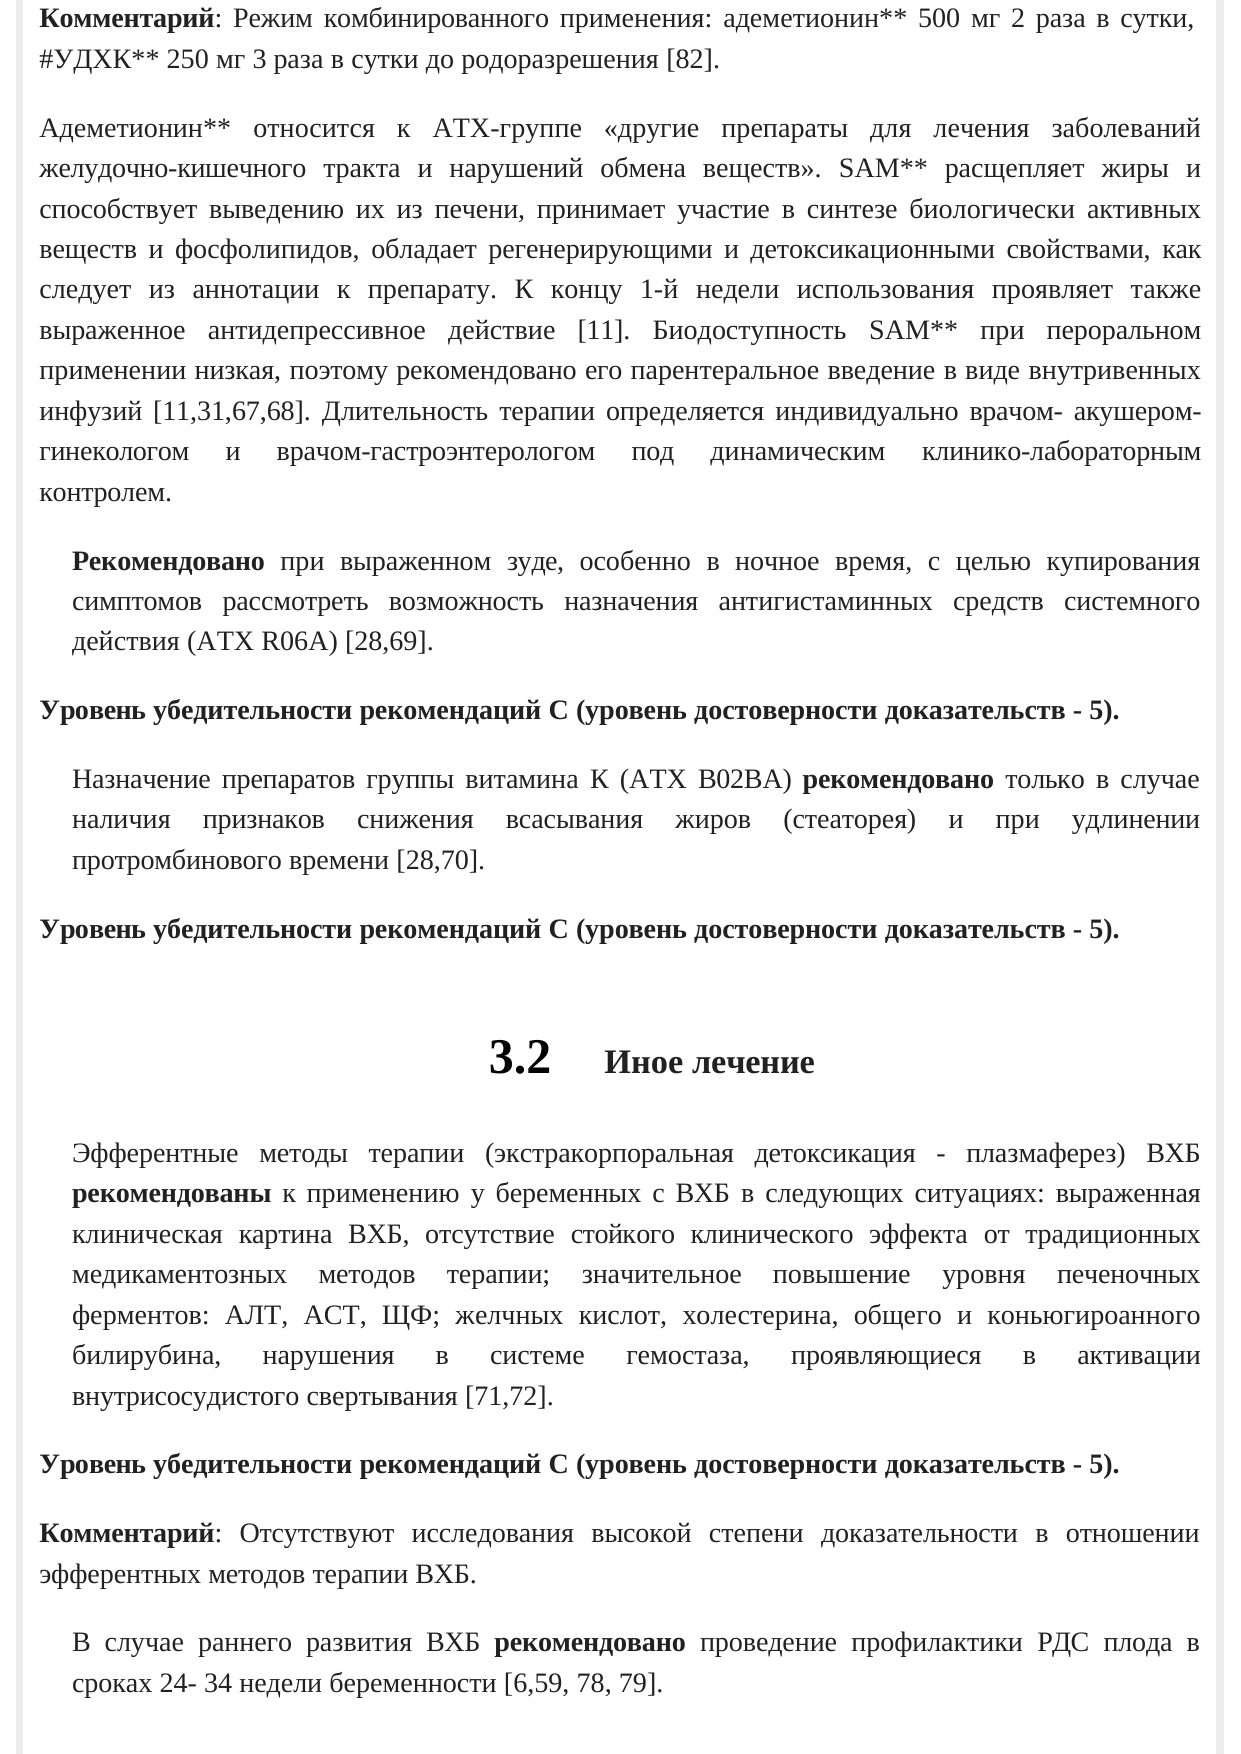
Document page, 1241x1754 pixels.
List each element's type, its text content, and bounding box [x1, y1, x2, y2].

text Эфферентные методы терапии (экстракорпоральная детоксикация - плазмаферез) ВХБ рекомендованы к применению у беременных с ВХБ в следующих ситуациях: выраженная клиническая картина ВХБ, отсутствие стойкого клинического эффекта от традиционных медикаментозных методов терапии; значительное повышение уровня печеночных ферментов: АЛТ, ACT, ЩФ; желчных кислот, холестерина, общего и коньюгироанного билирубина, нарушения в системе гемостаза, проявляющиеся в активации внутрисосудистого свертывания [71,72]. [72, 1136, 1201, 1411]
subtitle Уровень убедительности рекомендаций С (уровень достоверности доказательств - 5). [39, 1447, 1236, 1480]
text Комментарий: Режим комбинированного применения: адеметионин** 500 мг 2 раза в сутки, [39, 1, 1236, 34]
text #УДХК** 250 мг 3 раза в сутки до родоразрешения [82]. [39, 42, 1236, 74]
text Рекомендовано при выраженном зуде, особенно в ночное время, с целью купирования симптомов рассмотреть возможность назначения антигистаминных средств системного действия (ATX R06A) [28,69]. [72, 543, 1200, 657]
list Иное лечение [488, 1026, 1236, 1084]
text Комментарий: Отсутствуют исследования высокой степени доказательности в отношении эфферентных методов терапии ВХБ. [39, 1516, 1200, 1589]
subtitle Уровень убедительности рекомендаций С (уровень достоверности доказательств - 5). [39, 693, 1236, 726]
text Назначение препаратов группы витамина К (ATX В02ВА) рекомендовано только в случае наличия признаков снижения всасывания жиров (стеаторея) и при удлинении протромбинового времени [28,70]. [72, 762, 1201, 875]
text Адеметионин** относится к ATX-группе «другие препараты для лечения заболеваний желудочно-кишечного тракта и нарушений обмена веществ». SAM** расщепляет жиры и способствует выведению их из печени, принимает участие в синтезе биологически активных веществ и фосфолипидов, обладает регенерирующими и детоксикационными свойствами, как следует из аннотации к препарату. К концу 1-й недели использования проявляет также выраженное антидепрессивное действие [11]. Биодоступность SAM** при пероральном применении низкая, поэтому рекомендовано его парентеральное введение в виде внутривенных инфузий [11,31,67,68]. Длительность терапии определяется индивидуально врачом- акушером- гинекологом и врачом-гастроэнтерологом под динамическим клинико-лабораторным контролем. [39, 111, 1201, 507]
subtitle Уровень убедительности рекомендаций С (уровень достоверности доказательств - 5). [39, 912, 1236, 944]
text В случае раннего развития ВХБ рекомендовано проведение профилактики РДС плода в сроках 24- 34 недели беременности [6,59, 78, 79]. [72, 1626, 1201, 1698]
